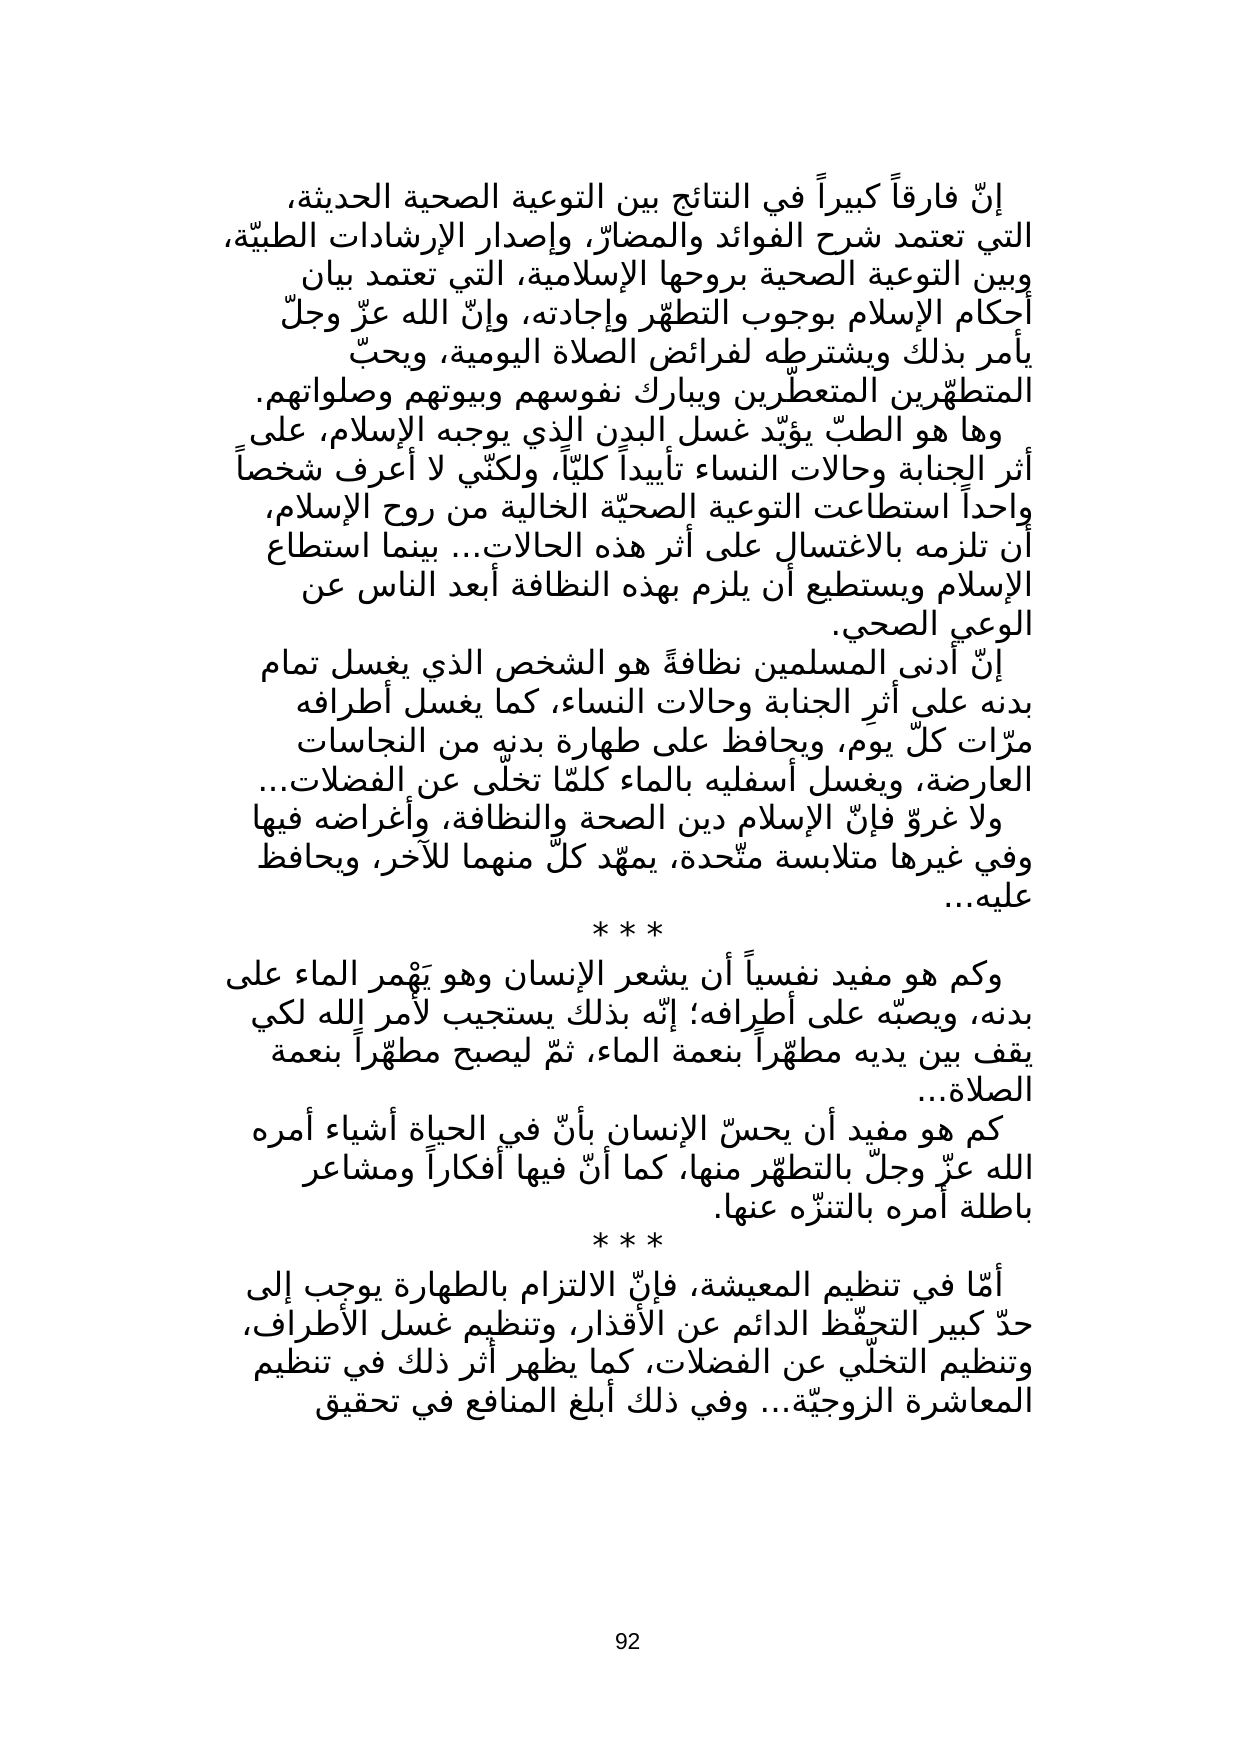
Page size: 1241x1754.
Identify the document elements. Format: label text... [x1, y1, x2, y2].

text إنّ أدنى المسلمين نظافةً هو الشخص الذي يغسل تمام بدنه على أثرِ الجنابة وحالات النساء، كما يغسل أطرافه مرّات كلّ يوم، ويحافظ على طهارة بدنه من النجاسات العارضة، ويغسل أسفليه بالماء كلمّا تخلّى عن الفضلات... [222, 643, 1033, 799]
text وكم هو مفيد نفسياً أن يشعر الإنسان وهو يَهْمر الماء على بدنه، ويصبّه على أطرافه؛ إنّه بذلك يستجيب لأمر الله لكي يقف بين يديه مطهّراً بنعمة الماء، ثمّ ليصبح مطهّراً بنعمة الصلاة... [222, 954, 1033, 1110]
text وها هو الطبّ يؤيّد غسل البدن الذي يوجبه الإسلام، على أثر الجنابة وحالات النساء تأييداً كليّاً، ولكنّي لا أعرف شخصاً واحداً استطاعت التوعية الصحيّة الخالية من روح الإسلام، أن تلزمه بالاغتسال على أثر هذه الحالات... بينما استطاع الإسلام ويستطيع أن يلزم بهذه النظافة أبعد الناس عن الوعي الصحي. [222, 410, 1033, 643]
text * * * [222, 1226, 1033, 1265]
text كم هو مفيد أن يحسّ الإنسان بأنّ في الحياة أشياء أمره الله عزّ وجلّ بالتطهّر منها، كما أنّ فيها أفكاراً ومشاعر باطلة أمره بالتنزّه عنها. [222, 1110, 1033, 1226]
text * * * [222, 915, 1033, 954]
text أمّا في تنظيم المعيشة، فإنّ الالتزام بالطهارة يوجب إلى حدّ كبير التحفّظ الدائم عن الأقذار، وتنظيم غسل الأطراف، وتنظيم التخلّي عن الفضلات، كما يظهر أثر ذلك في تنظيم المعاشرة الزوجيّة... وفي ذلك أبلغ المنافع في تحقيق [222, 1265, 1033, 1421]
text إنّ فارقاً كبيراً في النتائج بين التوعية الصحية الحديثة، التي تعتمد شرح الفوائد والمضارّ، وإصدار الإرشادات الطبيّة، وبين التوعية الصحية بروحها الإسلامية، التي تعتمد بيان أحكام الإسلام بوجوب التطهّر وإجادته، وإنّ الله عزّ وجلّ يأمر بذلك ويشترطه لفرائض الصلاة اليومية، ويحبّ المتطهّرين المتعطّرين ويبارك نفوسهم وبيوتهم وصلواتهم. [222, 177, 1033, 410]
text ولا غروّ فإنّ الإسلام دين الصحة والنظافة، وأغراضه فيها وفي غيرها متلابسة متّحدة، يمهّد كلّ منهما للآخر، ويحافظ عليه... [222, 799, 1033, 915]
